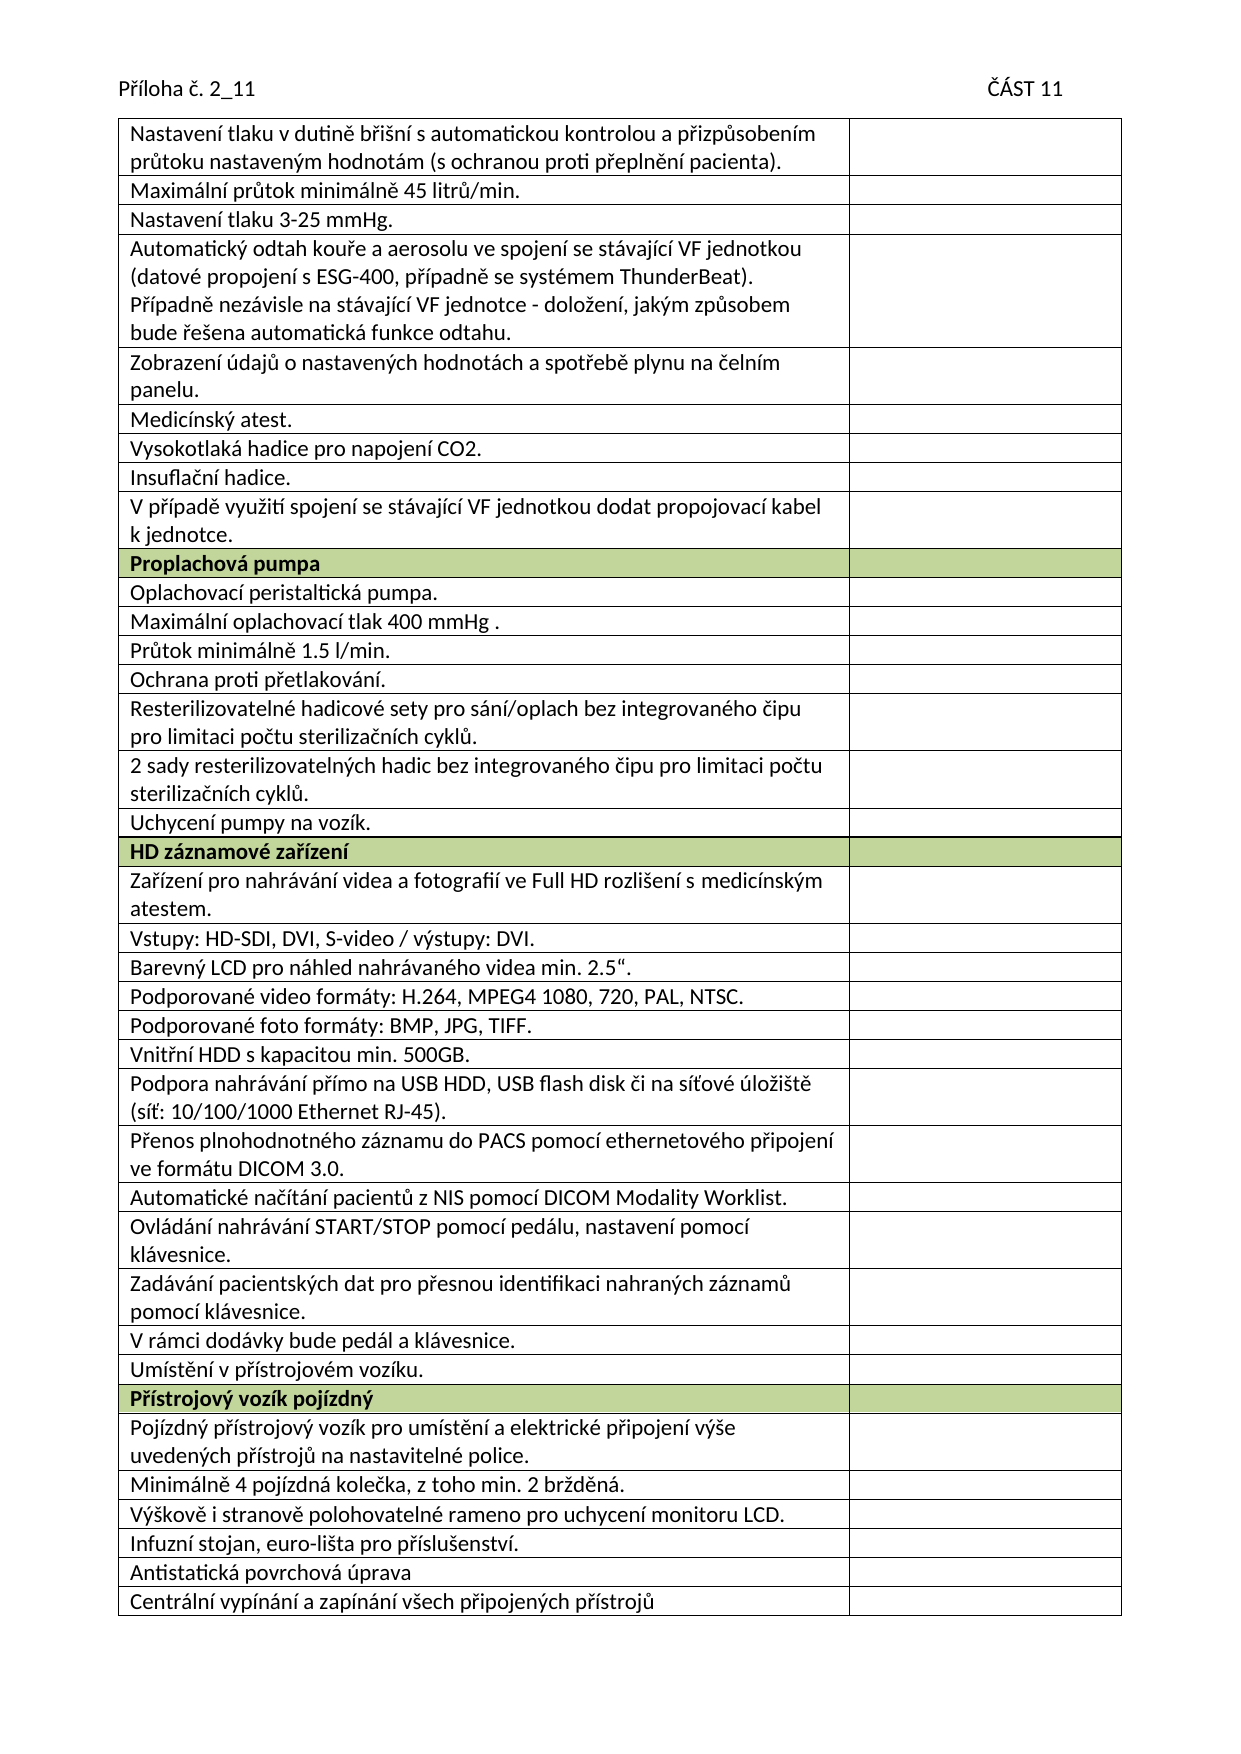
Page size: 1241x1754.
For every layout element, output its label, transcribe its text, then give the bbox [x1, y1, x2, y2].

table_cell Zařízení pro nahrávání videa a fotografií ve Full HD rozlišení s medicínským atestem. [119, 867, 849, 923]
table_cell Infuzní stojan, euro-lišta pro příslušenství. [119, 1529, 849, 1557]
table_cell [850, 1529, 1121, 1557]
table_cell Antistatická povrchová úprava [119, 1558, 849, 1586]
table_cell [850, 607, 1121, 635]
table_cell Ochrana proti přetlakování. [119, 665, 849, 693]
table_cell [850, 1500, 1121, 1528]
table_cell Maximální oplachovací tlak 400 mmHg . [119, 607, 849, 635]
table_cell [850, 1471, 1121, 1499]
table_cell Průtok minimálně 1.5 l/min. [119, 636, 849, 664]
table_cell V rámci dodávky bude pedál a klávesnice. [119, 1326, 849, 1354]
table_cell [850, 119, 1121, 175]
table_cell [850, 578, 1121, 606]
table_cell [850, 1212, 1121, 1268]
table_cell [850, 1183, 1121, 1211]
table_cell [850, 1269, 1121, 1325]
table_cell [850, 549, 1121, 577]
table_cell Nastavení tlaku 3-25 mmHg. [119, 205, 849, 233]
table_cell [850, 1011, 1121, 1039]
table_cell Automatické načítání pacientů z NIS pomocí DICOM Modality Worklist. [119, 1183, 849, 1211]
table_cell [850, 1126, 1121, 1182]
table_cell Pojízdný přístrojový vozík pro umístění a elektrické připojení výše uvedených přístrojů na nastavitelné police. [119, 1414, 849, 1469]
table_cell Umístění v přístrojovém vozíku. [119, 1355, 849, 1383]
table_cell Centrální vypínání a zapínání všech připojených přístrojů [119, 1587, 849, 1615]
table_cell Zobrazení údajů o nastavených hodnotách a spotřebě plynu na čelním panelu. [119, 348, 849, 404]
table_cell [850, 492, 1121, 548]
table_cell Oplachovací peristaltická pumpa. [119, 578, 849, 606]
table_cell [850, 636, 1121, 664]
table_cell [850, 348, 1121, 404]
table_cell Maximální průtok minimálně 45 litrů/min. [119, 176, 849, 204]
table_cell [850, 809, 1121, 836]
table_cell [850, 176, 1121, 204]
table_cell Resterilizovatelné hadicové sety pro sání/oplach bez integrovaného čipu pro limitaci počtu sterilizačních cyklů. [119, 694, 849, 750]
table_cell Uchycení pumpy na vozík. [119, 809, 849, 836]
table_cell 2 sady resterilizovatelných hadic bez integrovaného čipu pro limitaci počtu sterilizačních cyklů. [119, 751, 849, 807]
table_cell Proplachová pumpa [119, 549, 849, 577]
table_cell [850, 1385, 1121, 1412]
table_cell Výškově i stranově polohovatelné rameno pro uchycení monitoru LCD. [119, 1500, 849, 1528]
table_cell [850, 838, 1121, 866]
table_cell [850, 205, 1121, 233]
table_cell Automatický odtah kouře a aerosolu ve spojení se stávající VF jednotkou (datové propojení s ESG-400, případně se systémem ThunderBeat). Případně nezávisle na stávající VF jednotce - doložení, jakým způsobem bude řešena automatická funkce odtahu. [119, 235, 849, 347]
table_cell [850, 867, 1121, 923]
table_cell Ovládání nahrávání START/STOP pomocí pedálu, nastavení pomocí klávesnice. [119, 1212, 849, 1268]
table_cell [850, 665, 1121, 693]
table_cell Vstupy: HD-SDI, DVI, S-video / výstupy: DVI. [119, 924, 849, 952]
table_cell [850, 1414, 1121, 1469]
table_cell [850, 463, 1121, 491]
table_cell Podpora nahrávání přímo na USB HDD, USB flash disk či na síťové úložiště (síť: 10/100/1000 Ethernet RJ-45). [119, 1069, 849, 1125]
table_cell Insuflační hadice. [119, 463, 849, 491]
table_cell [850, 1558, 1121, 1586]
table_cell HD záznamové zařízení [119, 838, 849, 866]
table_cell [850, 1040, 1121, 1068]
table_cell [850, 405, 1121, 433]
table_cell [850, 1069, 1121, 1125]
table_cell Nastavení tlaku v dutině břišní s automatickou kontrolou a přizpůsobením průtoku nastaveným hodnotám (s ochranou proti přeplnění pacienta). [119, 119, 849, 175]
table_cell [850, 751, 1121, 807]
table_cell [850, 924, 1121, 952]
table_cell [850, 235, 1121, 347]
table_cell Podporované foto formáty: BMP, JPG, TIFF. [119, 1011, 849, 1039]
table_cell [850, 1355, 1121, 1383]
table_cell Podporované video formáty: H.264, MPEG4 1080, 720, PAL, NTSC. [119, 982, 849, 1010]
table_cell Přístrojový vozík pojízdný [119, 1385, 849, 1412]
table_cell [850, 1587, 1121, 1615]
table_cell [850, 434, 1121, 462]
table_cell Medicínský atest. [119, 405, 849, 433]
table_cell [850, 982, 1121, 1010]
table_cell Zadávání pacientských dat pro přesnou identifikaci nahraných záznamů pomocí klávesnice. [119, 1269, 849, 1325]
table_cell Barevný LCD pro náhled nahrávaného videa min. 2.5“. [119, 953, 849, 981]
table_cell [850, 1326, 1121, 1354]
table_cell Přenos plnohodnotného záznamu do PACS pomocí ethernetového připojení ve formátu DICOM 3.0. [119, 1126, 849, 1182]
table_cell V případě využití spojení se stávající VF jednotkou dodat propojovací kabel k jednotce. [119, 492, 849, 548]
table_cell [850, 694, 1121, 750]
table_cell [850, 953, 1121, 981]
table_cell Minimálně 4 pojízdná kolečka, z toho min. 2 bržděná. [119, 1471, 849, 1499]
table_cell Vnitřní HDD s kapacitou min. 500GB. [119, 1040, 849, 1068]
table_cell Vysokotlaká hadice pro napojení CO2. [119, 434, 849, 462]
